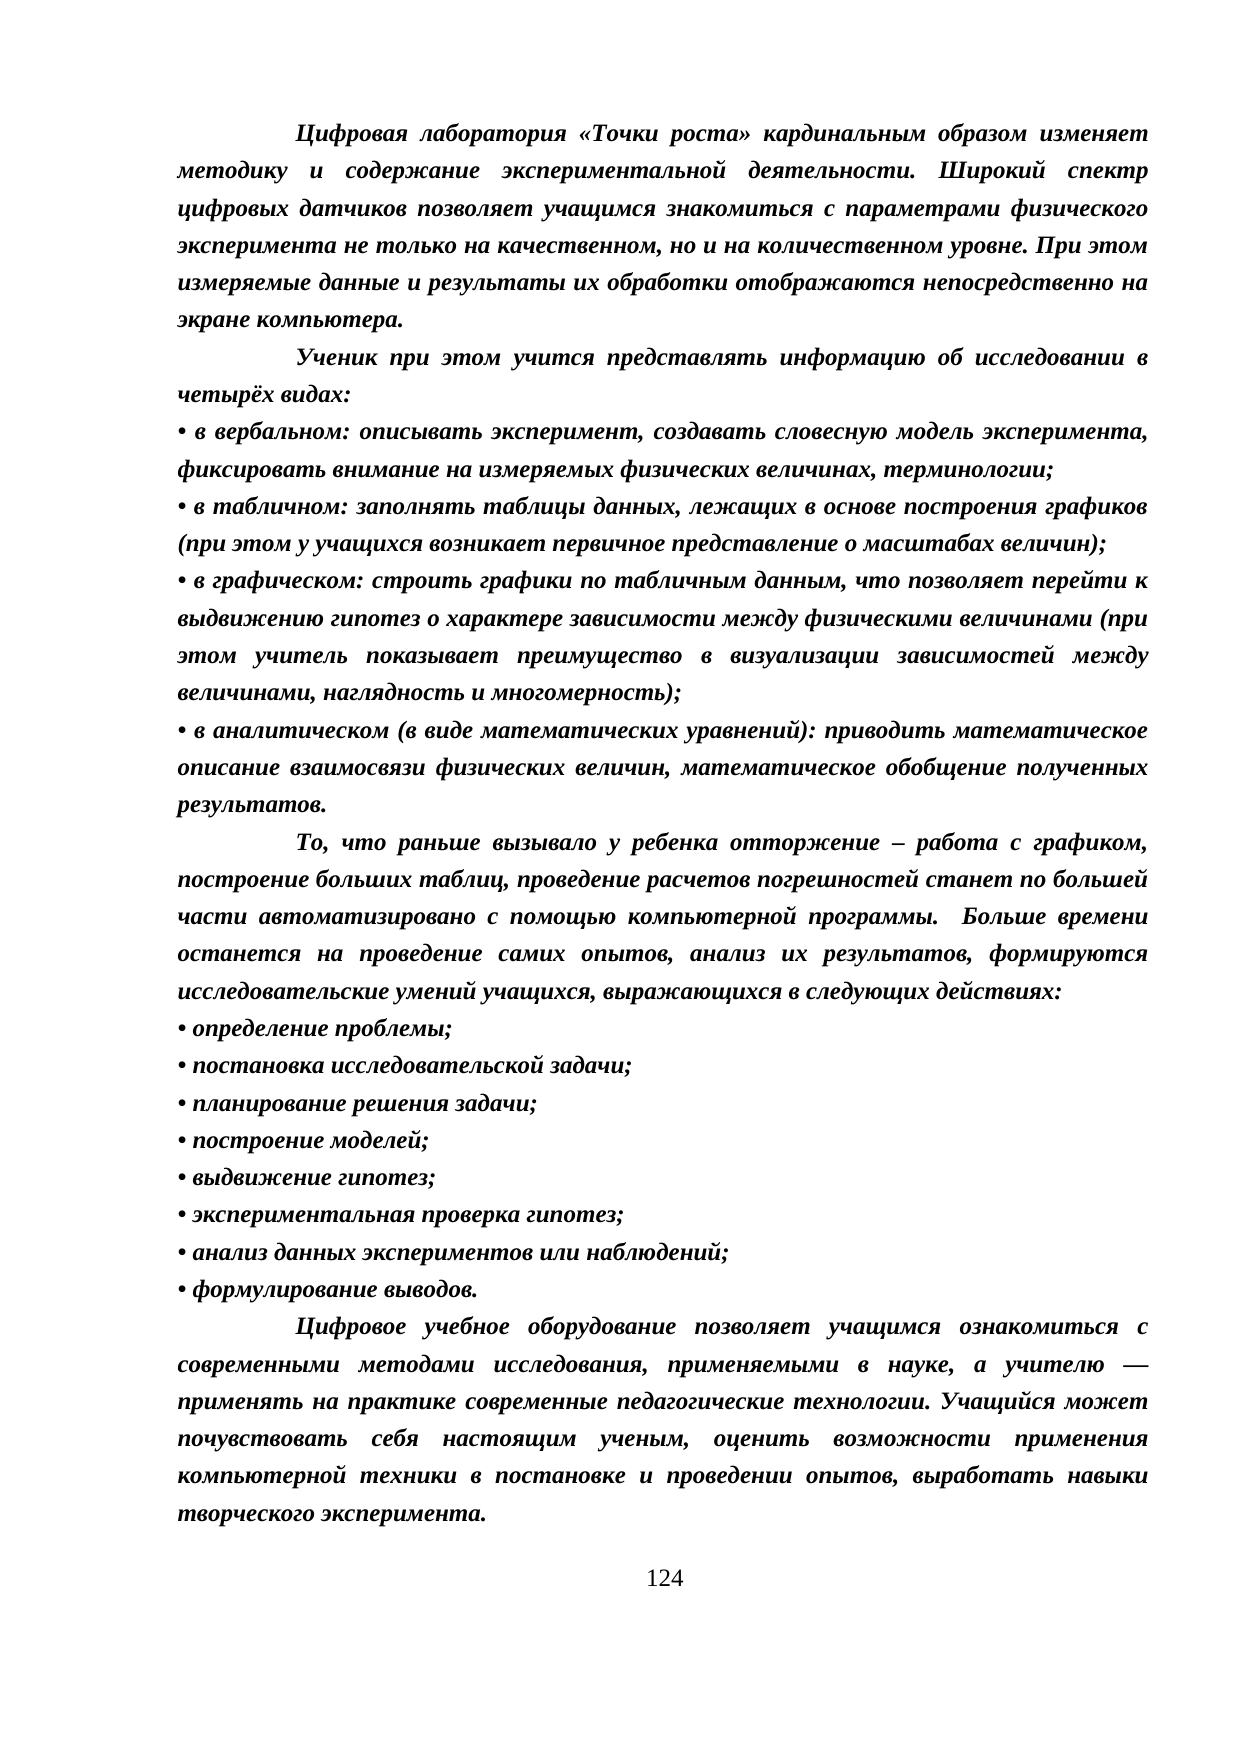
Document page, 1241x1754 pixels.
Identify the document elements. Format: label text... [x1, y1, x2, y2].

text То, что раньше вызывало у ребенка отторжение – работа с графиком, построение больших таблиц, проведение расчетов погрешностей станет по большей части автоматизировано с помощью компьютерной программы. Больше времени останется на проведение самих опытов, анализ их результатов, формируются исследовательские умений учащихся, выражающихся в следующих действиях: [177, 827, 1152, 1004]
text • экспериментальная проверка гипотез; [177, 1199, 1152, 1228]
text • выдвижение гипотез; [177, 1162, 1152, 1191]
text • планирование решения задачи; [177, 1088, 1152, 1116]
text • формулирование выводов. [177, 1274, 1152, 1303]
text • в вербальном: описывать эксперимент, создавать словесную модель эксперимента, фиксировать внимание на измеряемых физических величинах, терминологии; [177, 416, 1152, 482]
text Цифровая лаборатория «Точки роста» кардинальным образом изменяет методику и содержание экспериментальной деятельности. Широкий спектр цифровых датчиков позволяет учащимся знакомиться с параметрами физического эксперимента не только на качественном, но и на количественном уровне. При этом измеряемые данные и результаты их обработки отображаются непосредственно на экране компьютера. [177, 118, 1152, 333]
text Цифровое учебное оборудование позволяет учащимся ознакомиться с современными методами исследования, применяемыми в науке, а учителю — применять на практике современные педагогические технологии. Учащийся может почувствовать себя настоящим ученым, оценить возможности применения компьютерной техники в постановке и проведении опытов, выработать навыки творческого эксперимента. [177, 1311, 1152, 1527]
text • анализ данных экспериментов или наблюдений; [177, 1237, 1152, 1266]
text • в табличном: заполнять таблицы данных, лежащих в основе построения графиков (при этом у учащихся возникает первичное представление о масштабах величин); [177, 491, 1152, 557]
text • постановка исследовательской задачи; [177, 1050, 1152, 1079]
text • в аналитическом (в виде математических уравнений): приводить математическое описание взаимосвязи физических величин, математическое обобщение полученных результатов. [177, 715, 1152, 818]
text • построение моделей; [177, 1125, 1152, 1154]
text • в графическом: строить графики по табличным данным, что позволяет перейти к выдвижению гипотез о характере зависимости между физическими величинами (при этом учитель показывает преимущество в визуализации зависимостей между величинами, наглядность и многомерность); [177, 566, 1152, 706]
text Ученик при этом учится представлять информацию об исследовании в четырёх видах: [177, 342, 1152, 408]
text • определение проблемы; [177, 1013, 1152, 1042]
